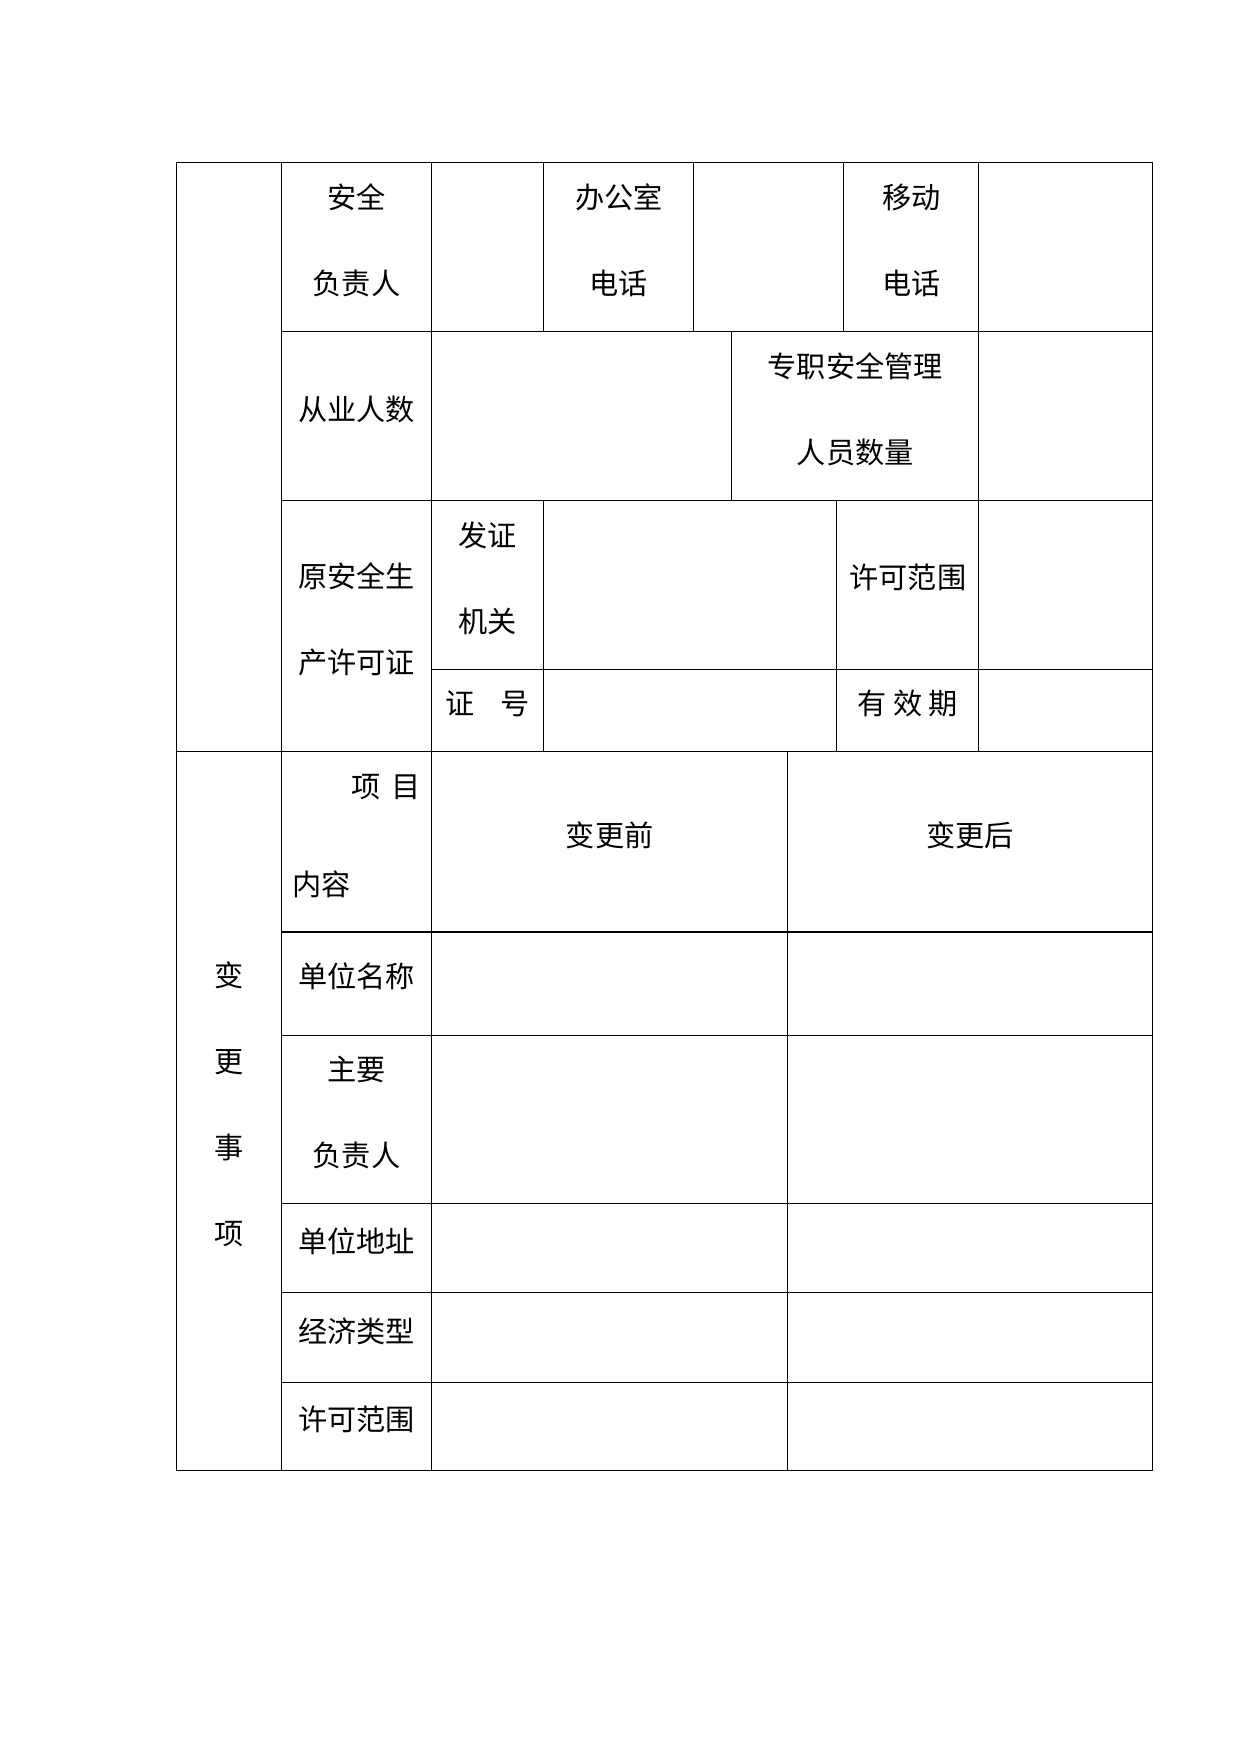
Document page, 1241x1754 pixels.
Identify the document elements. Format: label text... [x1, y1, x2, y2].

table_cell 变 更 事 项 [177, 752, 281, 1470]
table_cell 变更前 [432, 752, 787, 931]
table_cell [694, 163, 843, 331]
table_cell 项目 内容 [282, 752, 431, 931]
table_cell [432, 933, 787, 1034]
table_cell 主要 负责人 [282, 1036, 431, 1203]
table_cell 变更后 [788, 752, 1152, 931]
table_cell 有 效 期 [837, 670, 978, 751]
table_cell [432, 332, 731, 500]
table_cell 办公室 电话 [544, 163, 693, 331]
table_cell 专职安全管理 人员数量 [732, 332, 978, 500]
table_cell 移动 电话 [844, 163, 978, 331]
table_cell 单位地址 [282, 1204, 431, 1292]
table_cell [979, 163, 1152, 331]
table_cell [544, 670, 836, 751]
table_cell [979, 332, 1152, 500]
table_cell [788, 1383, 1152, 1470]
table_cell 单位名称 [282, 933, 431, 1034]
table_cell 许可范围 [282, 1383, 431, 1470]
table_cell [432, 163, 543, 331]
table_cell [432, 1204, 787, 1292]
table_cell [432, 1036, 787, 1203]
table_cell 许可范围 [837, 501, 978, 668]
table_cell 安全 负责人 [282, 163, 431, 331]
table_cell [979, 670, 1152, 751]
table_cell [788, 1036, 1152, 1203]
table_cell 证 号 [432, 670, 543, 751]
table_cell 经济类型 [282, 1293, 431, 1382]
table_cell 原安全生 产许可证 [282, 501, 431, 751]
table_cell [788, 1293, 1152, 1382]
table_cell [788, 933, 1152, 1034]
table_cell [432, 1383, 787, 1470]
table_cell 从业人数 [282, 332, 431, 500]
table_cell [544, 501, 836, 668]
table_cell [979, 501, 1152, 668]
table_cell [788, 1204, 1152, 1292]
table_cell 发证 机关 [432, 501, 543, 668]
table_cell [432, 1293, 787, 1382]
